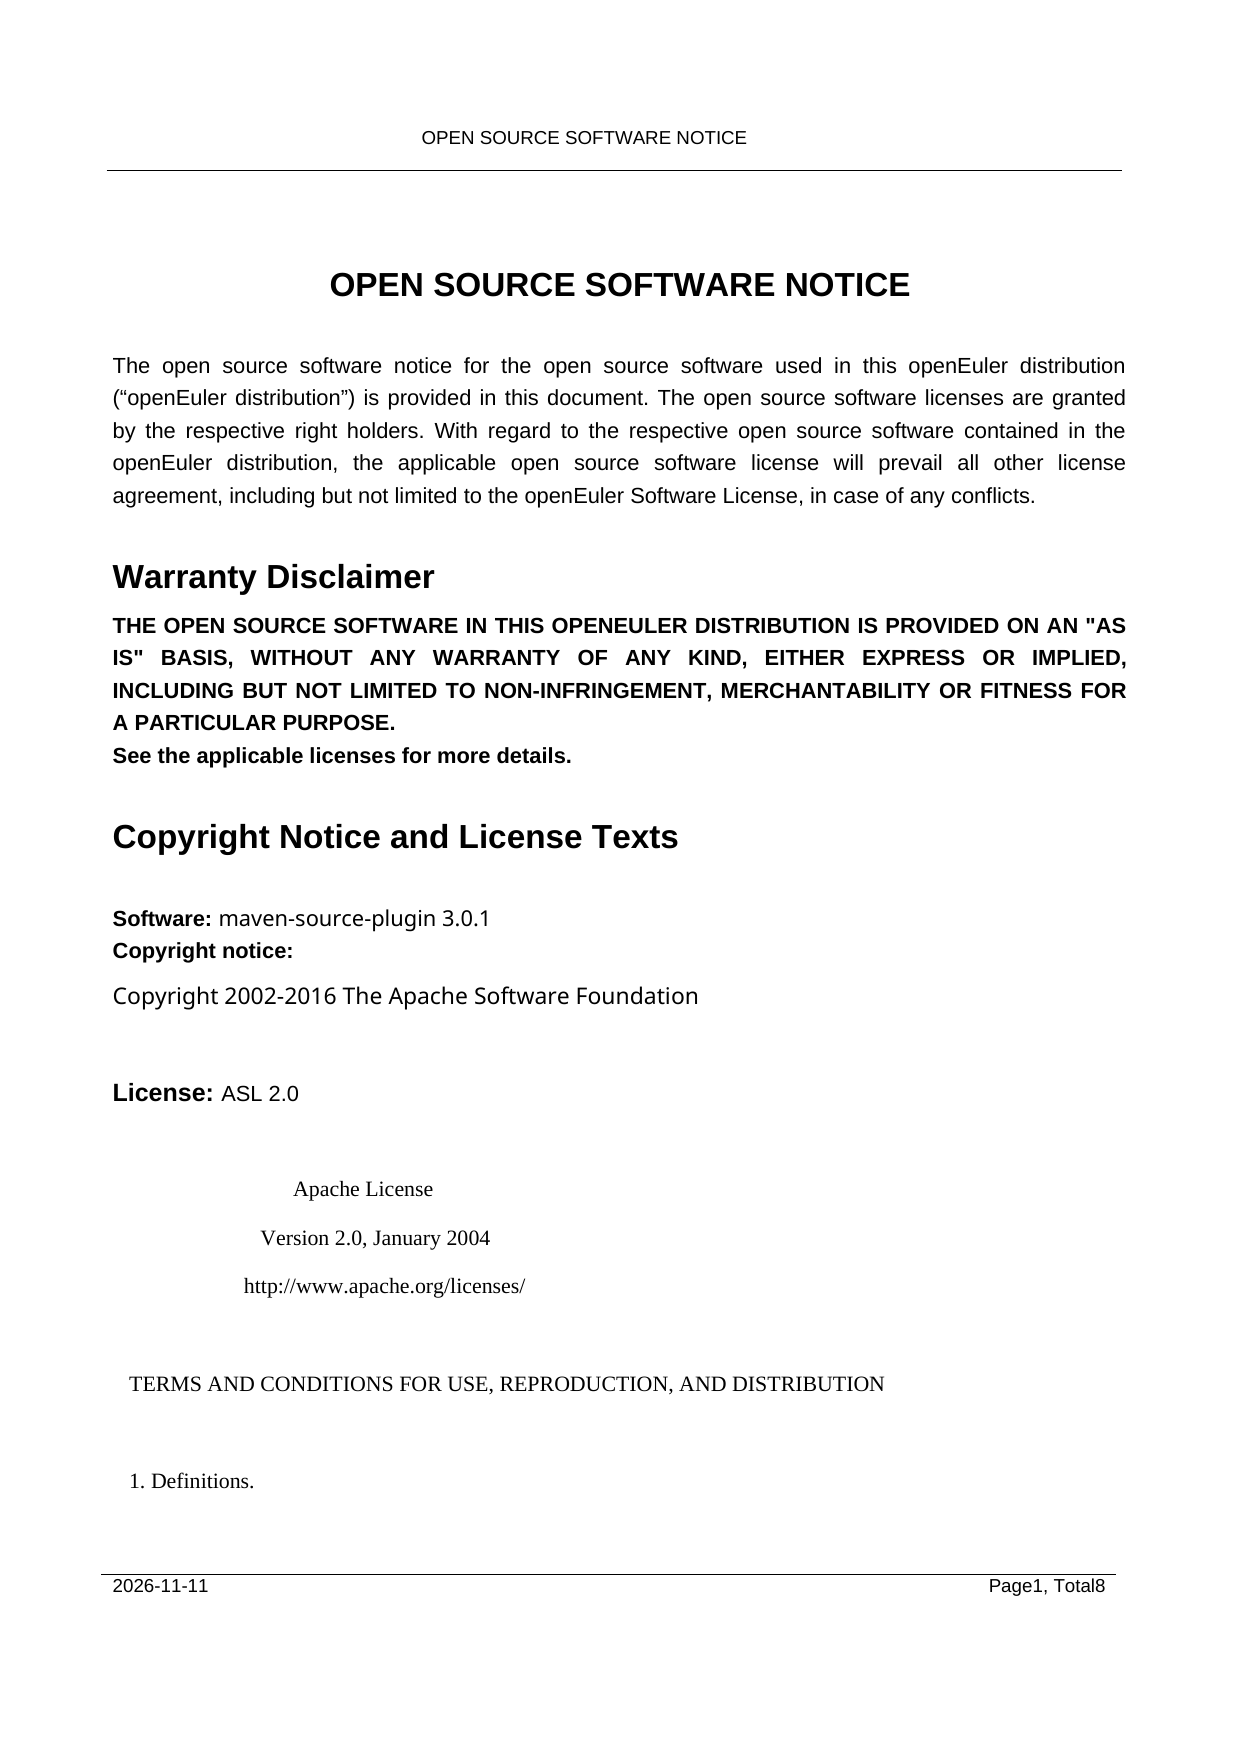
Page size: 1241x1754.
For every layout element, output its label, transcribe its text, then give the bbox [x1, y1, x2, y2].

text OPEN SOURCE SOFTWARE NOTICE [112, 251, 1128, 316]
text Copyright 2002-2016 The Apache Software Foundation [112, 979, 1128, 1060]
text Warranty Disclaimer [112, 544, 1128, 609]
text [112, 1123, 1128, 1497]
text Copyright notice: [112, 934, 1128, 966]
text License: ASL 2.0 [112, 1077, 1128, 1109]
text Software: maven-source-plugin 3.0.1 [112, 901, 1128, 934]
text Copyright Notice and License Texts [112, 804, 1128, 869]
text THE OPEN SOURCE SOFTWARE IN THIS OPENEULER DISTRIBUTION IS PROVIDED ON AN "AS IS" BASIS, WITHOUT ANY WARRANTY OF ANY KIND, EITHER EXPRESS OR IMPLIED, INCLUDING BUT NOT LIMITED TO NON-INFRINGEMENT, MERCHANTABILITY OR FITNESS FOR A PARTICULAR PURPOSE. See the applicable licenses for more details. [112, 609, 1128, 771]
text The open source software notice for the open source software used in this openEuler distribution (“openEuler distribution”) is provided in this document. The open source software licenses are granted by the respective right holders. With regard to the respective open source software contained in the openEuler distribution, the applicable open source software license will prevail all other license agreement, including but not limited to the openEuler Software License, in case of any conflicts. [112, 349, 1128, 511]
